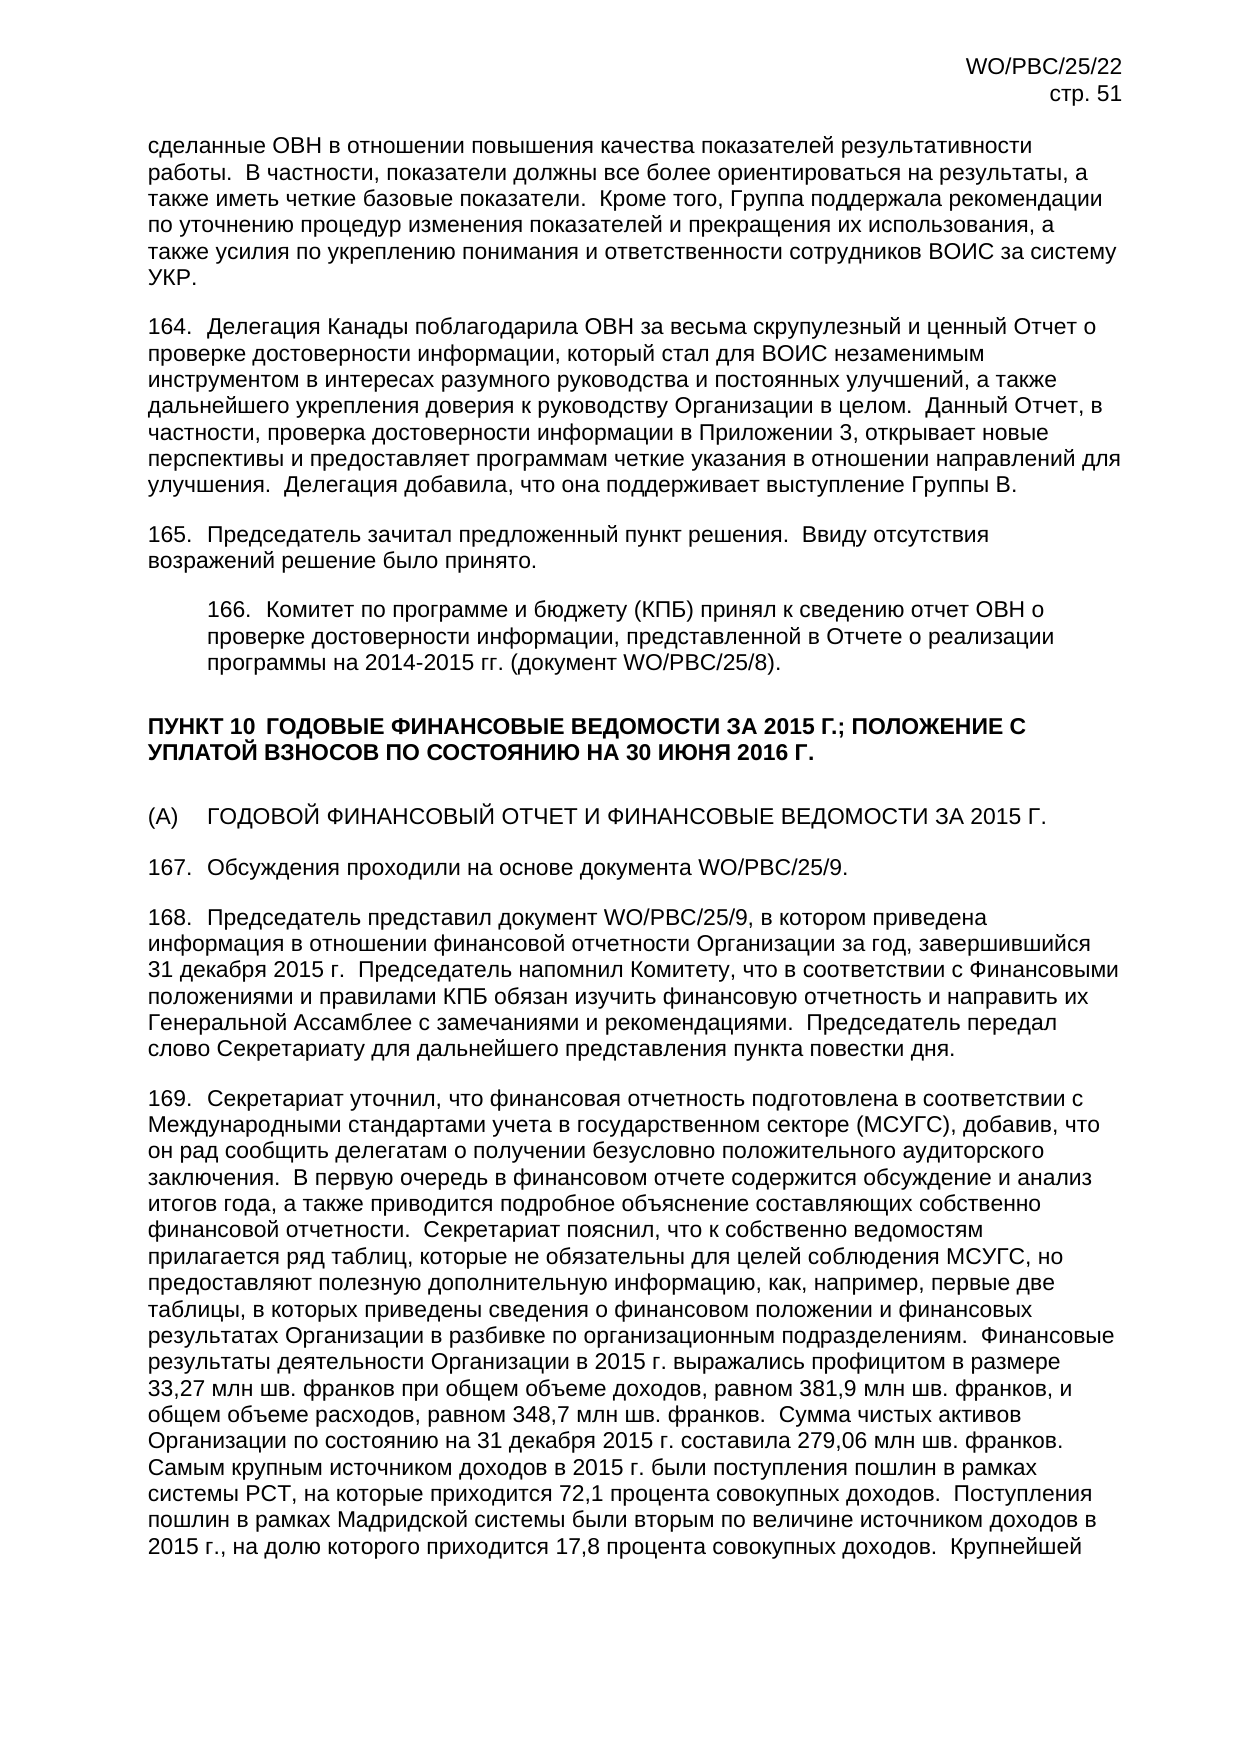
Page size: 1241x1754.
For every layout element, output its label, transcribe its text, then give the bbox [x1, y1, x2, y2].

list Председатель представил документ WO/PBC/25/9, в котором приведена информация в отношении финансовой отчетности Организации за год, завершившийся 31 декабря 2015 г. Председатель напомнил Комитету, что в соответствии с Финансовыми положениями и правилами КПБ обязан изучить финансовую отчетность и направить их Генеральной Ассамблее с замечаниями и рекомендациями. Председатель передал слово Секретариату для дальнейшего представления пункта повестки дня. [148, 904, 1122, 1062]
list Обсуждения проходили на основе документа WO/PBC/25/9. [148, 854, 1122, 881]
list Председатель зачитал предложенный пункт решения. Ввиду отсутствия возражений решение было принято. [148, 521, 1122, 573]
list Делегация Канады поблагодарила ОВН за весьма скрупулезный и ценный Отчет о проверке достоверности информации, который стал для ВОИС незаменимым инструментом в интересах разумного руководства и постоянных улучшений, а также дальнейшего укрепления доверия к руководству Организации в целом. Данный Отчет, в частности, проверка достоверности информации в Приложении 3, открывает новые перспективы и предоставляет программам четкие указания в отношении направлений для улучшения. Делегация добавила, что она поддерживает выступление Группы B. [148, 313, 1122, 498]
subtitle ПУНКТ 10 ГОДОВЫЕ ФИНАНСОВЫЕ ВЕДОМОСТИ ЗА 2015 Г.; ПОЛОЖЕНИЕ С УПЛАТОЙ ВЗНОСОВ ПО СОСТОЯНИЮ НА 30 ИЮНЯ 2016 Г. [148, 713, 1122, 766]
subtitle (A) ГОДОВОЙ ФИНАНСОВЫЙ ОТЧЕТ И ФИНАНСОВЫЕ ВЕДОМОСТИ ЗА 2015 Г. [148, 803, 1122, 829]
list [148, 1085, 1122, 1559]
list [148, 132, 1122, 290]
list Комитет по программе и бюджету (КПБ) принял к сведению отчет ОВН о проверке достоверности информации, представленной в Отчете о реализации программы на 2014-2015 гг. (документ WO/PBC/25/8). [207, 596, 1122, 675]
